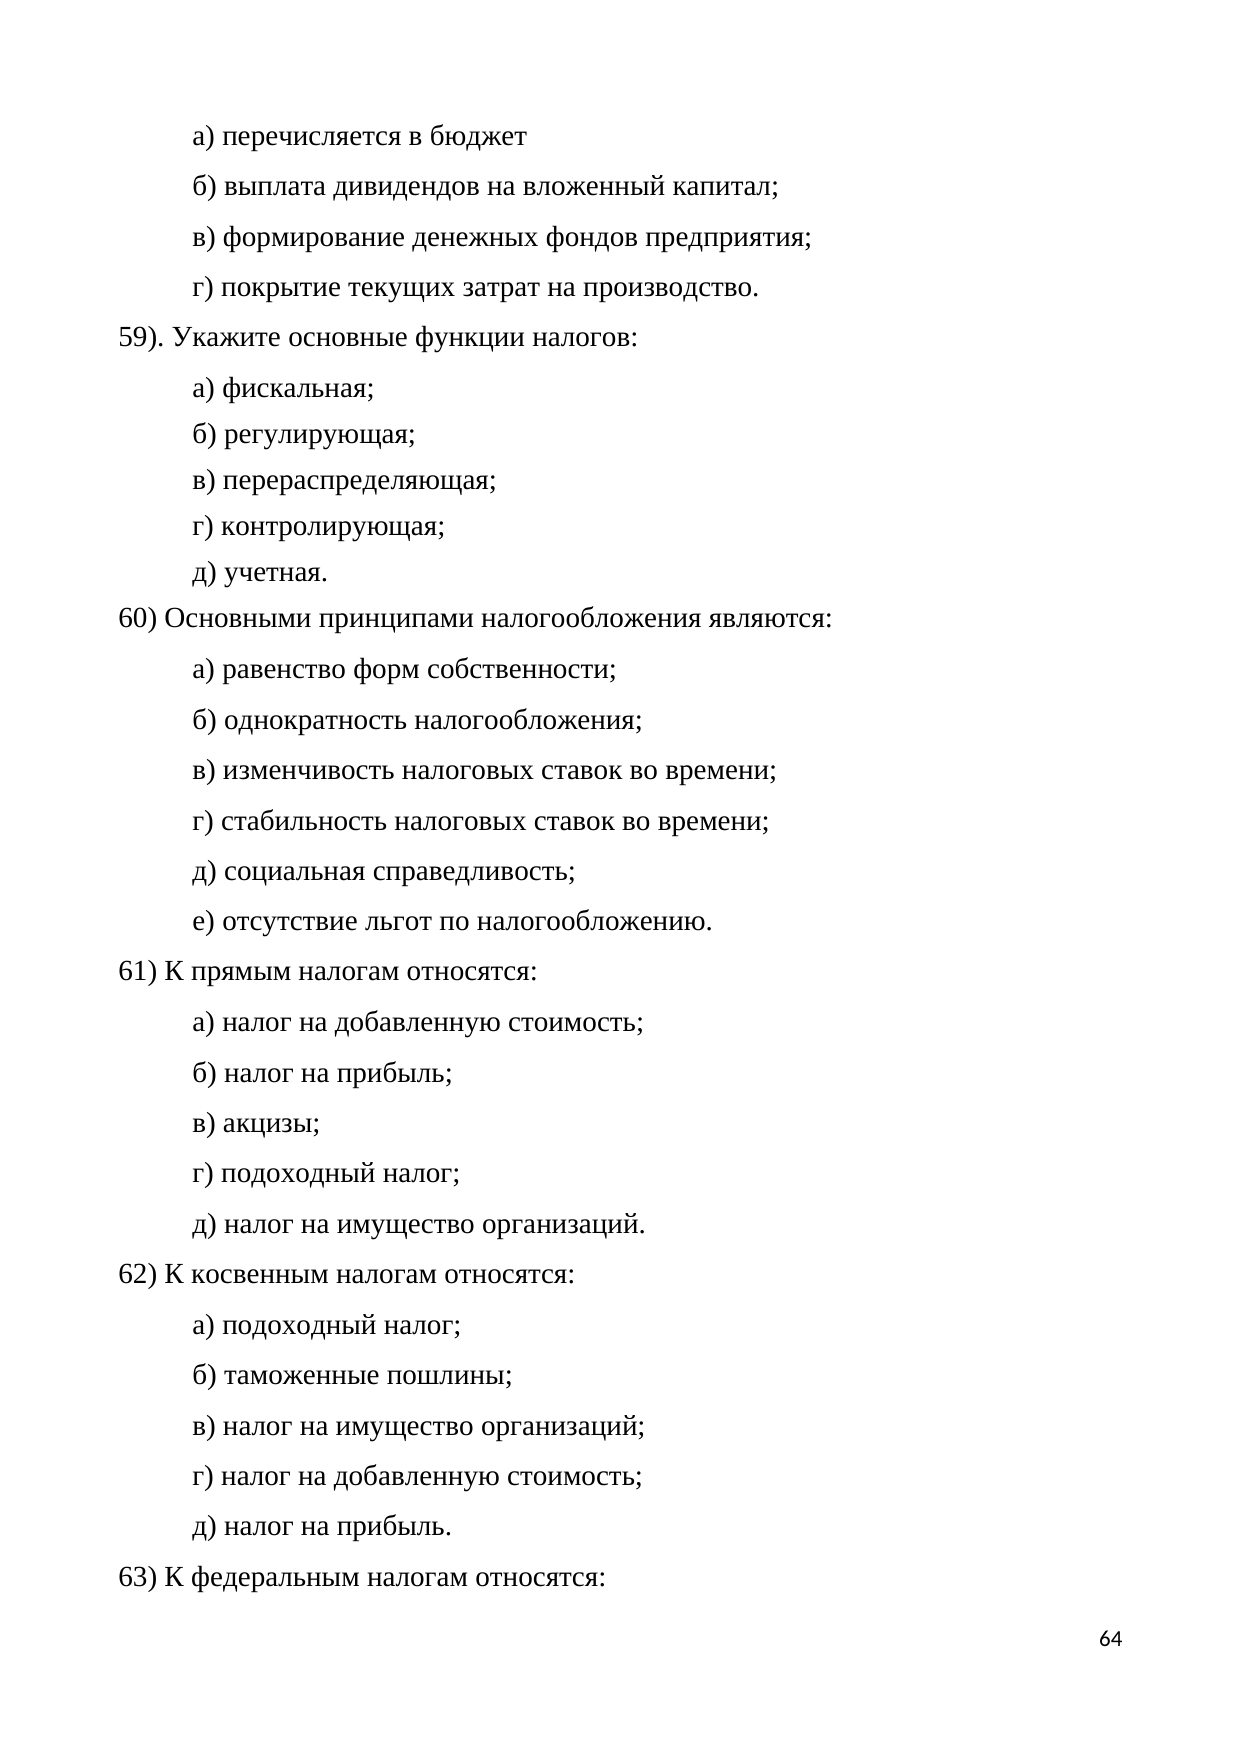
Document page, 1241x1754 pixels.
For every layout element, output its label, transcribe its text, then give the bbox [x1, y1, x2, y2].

text в) акцизы; [118, 1105, 1122, 1139]
text 63) К федеральным налогам относятся: [118, 1559, 1122, 1592]
text б) таможенные пошлины; [118, 1357, 1122, 1391]
text г) стабильность налоговых ставок во времени; [118, 803, 1122, 836]
text в) формирование денежных фондов предприятия; [118, 219, 1122, 252]
text в) изменчивость налоговых ставок во времени; [118, 752, 1122, 786]
text 59). Укажите основные функции налогов: [118, 319, 1122, 353]
text 61) К прямым налогам относятся: [118, 953, 1122, 987]
text в) перераспределяющая; [118, 462, 1122, 496]
text 62) К косвенным налогам относятся: [118, 1256, 1122, 1290]
text д) социальная справедливость; [118, 853, 1122, 886]
text а) налог на добавленную стоимость; [118, 1004, 1122, 1038]
text а) фискальная; [118, 370, 1122, 404]
text г) налог на добавленную стоимость; [118, 1458, 1122, 1492]
text а) подоходный налог; [118, 1307, 1122, 1341]
text д) налог на имущество организаций. [118, 1206, 1122, 1239]
text е) отсутствие льгот по налогообложению. [118, 903, 1122, 937]
text д) учетная. [118, 554, 1122, 588]
text г) контролирующая; [118, 508, 1122, 542]
text д) налог на прибыль. [118, 1508, 1122, 1542]
text г) подоходный налог; [118, 1156, 1122, 1189]
text в) налог на имущество организаций; [118, 1408, 1122, 1441]
text б) налог на прибыль; [118, 1055, 1122, 1088]
text г) покрытие текущих затрат на производство. [118, 269, 1122, 303]
text а) перечисляется в бюджет [118, 118, 1122, 152]
text б) однократность налогообложения; [118, 702, 1122, 736]
text б) выплата дивидендов на вложенный капитал; [118, 168, 1122, 202]
text 60) Основными принципами налогообложения являются: [118, 601, 1122, 634]
text а) равенство форм собственности; [118, 652, 1122, 685]
text б) регулирующая; [118, 416, 1122, 450]
